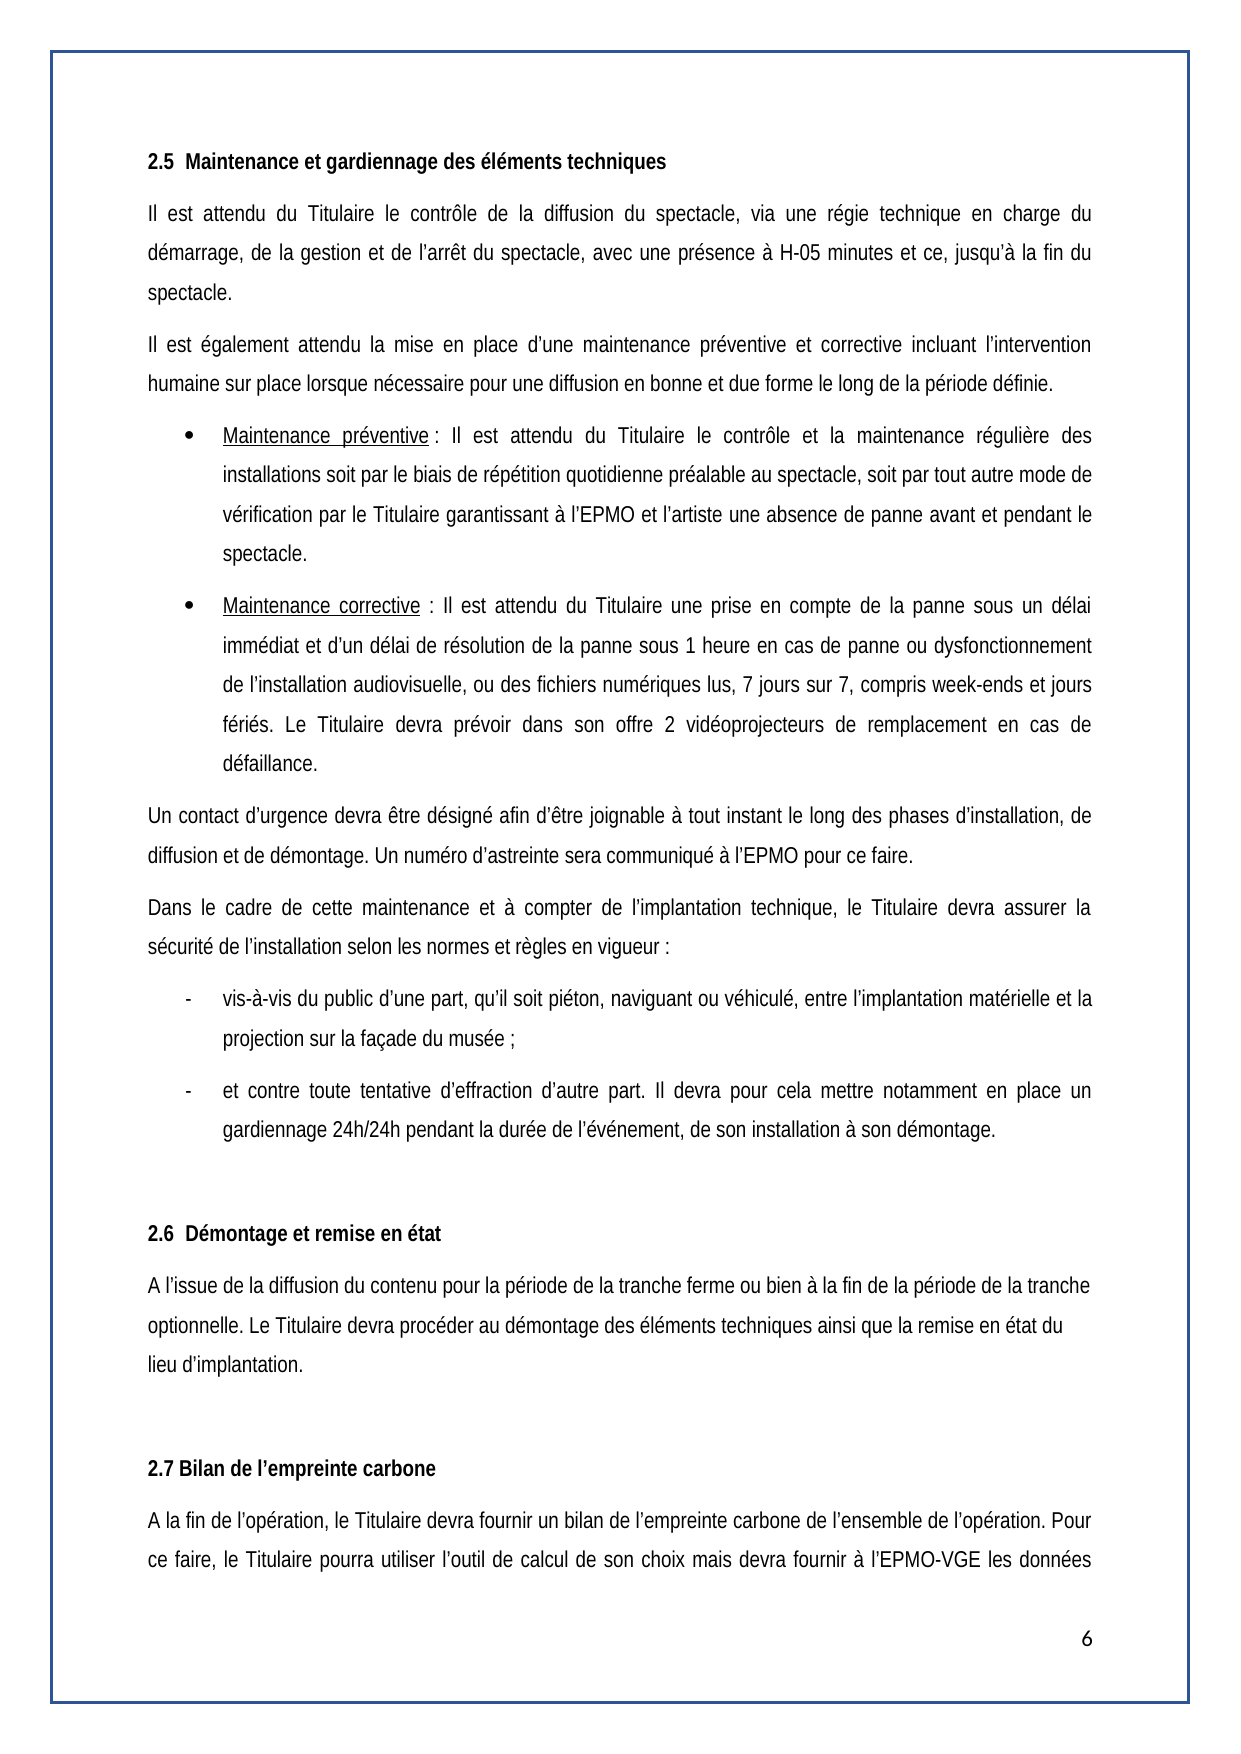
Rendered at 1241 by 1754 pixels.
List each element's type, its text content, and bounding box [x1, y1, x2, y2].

list vis-à-vis du public d’une part, qu’il soit piéton, naviguant ou véhiculé, entre l’implantation matérielle et la projection sur la façade du musée ; [185, 985, 1093, 1051]
text Il est également attendu la mise en place d’une maintenance préventive et corrective incluant l’intervention humaine sur place lorsque nécessaire pour une diffusion en bonne et due forme le long de la période définie. [148, 331, 1093, 396]
list Maintenance corrective : Il est attendu du Titulaire une prise en compte de la panne sous un délai immédiat et d’un délai de résolution de la panne sous 1 heure en cas de panne ou dysfonctionnement de l’installation audiovisuelle, ou des fichiers numériques lus, 7 jours sur 7, compris week-ends et jours fériés. Le Titulaire devra prévoir dans son offre 2 vidéoprojecteurs de remplacement en cas de défaillance. [185, 592, 1093, 777]
list Démontage et remise en état [148, 1220, 1093, 1246]
list Maintenance préventive : Il est attendu du Titulaire le contrôle et la maintenance régulière des installations soit par le biais de répétition quotidienne préalable au spectacle, soit par tout autre mode de vérification par le Titulaire garantissant à l’EPMO et l’artiste une absence de panne avant et pendant le spectacle. [185, 422, 1093, 567]
text Il est attendu du Titulaire le contrôle de la diffusion du spectacle, via une régie technique en charge du démarrage, de la gestion et de l’arrêt du spectacle, avec une présence à H-05 minutes et ce, jusqu’à la fin du spectacle. [148, 199, 1093, 305]
list Maintenance et gardiennage des éléments techniques [148, 148, 1093, 174]
list et contre toute tentative d’effraction d’autre part. Il devra pour cela mettre notamment en place un gardiennage 24h/24h pendant la durée de l’événement, de son installation à son démontage. [185, 1077, 1093, 1142]
text Un contact d’urgence devra être désigné afin d’être joignable à tout instant le long des phases d’installation, de diffusion et de démontage. Un numéro d’astreinte sera communiqué à l’EPMO pour ce faire. [148, 802, 1093, 868]
text 2.7 Bilan de l’empreinte carbone [148, 1455, 1093, 1481]
text A l’issue de la diffusion du contenu pour la période de la tranche ferme ou bien à la fin de la période de la tranche optionnelle. Le Titulaire devra procéder au démontage des éléments techniques ainsi que la remise en état du lieu d’implantation. [148, 1272, 1093, 1377]
text Dans le cadre de cette maintenance et à compter de l’implantation technique, le Titulaire devra assurer la sécurité de l’installation selon les normes et règles en vigueur : [148, 894, 1093, 959]
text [148, 1507, 1093, 1573]
